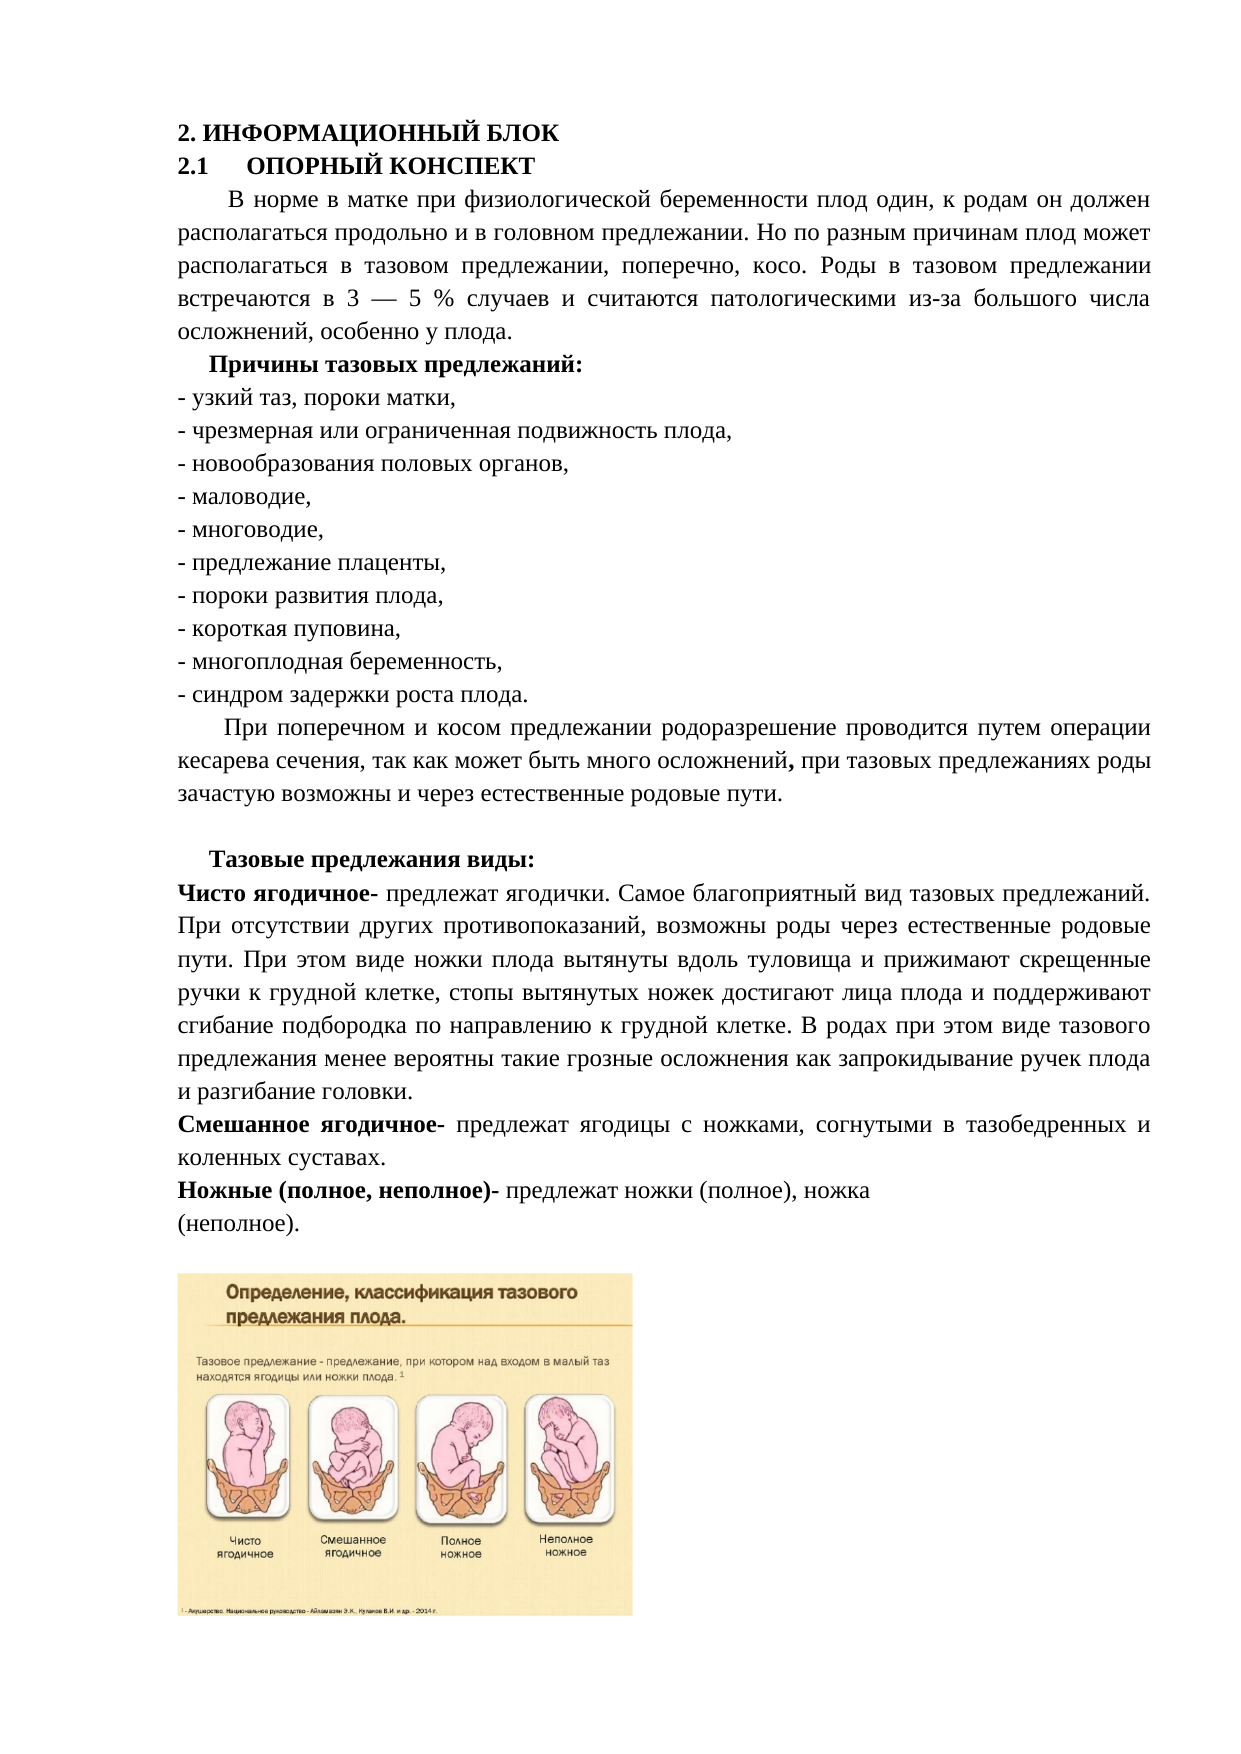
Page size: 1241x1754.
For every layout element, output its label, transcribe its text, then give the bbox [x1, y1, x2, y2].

text - чрезмерная или ограниченная подвижность плода, [177, 415, 1152, 444]
text 2. ИНФОРМАЦИОННЫЙ БЛОК [177, 118, 1152, 147]
text Тазовые предлежания виды: [177, 844, 1152, 873]
text (неполное). [177, 1208, 1152, 1237]
text При поперечном и косом предлежании родоразрешение проводится путем операции кесарева сечения, так как может быть много осложнений, при тазовых предлежаниях роды зачастую возможны и через естественные родовые пути. [177, 712, 1152, 807]
text - маловодие, [177, 481, 1152, 510]
text Причины тазовых предлежаний: [177, 349, 1152, 378]
text 2.1 ОПОРНЫЙ КОНСПЕКТ [177, 151, 1152, 180]
text - синдром задержки роста плода. [177, 679, 1152, 708]
picture [177, 1273, 633, 1616]
text Ножные (полное, неполное)- предлежат ножки (полное), ножка [177, 1175, 1152, 1203]
text - пороки развития плода, [177, 580, 1152, 609]
text - новообразования половых органов, [177, 448, 1152, 477]
text - предлежание плаценты, [177, 547, 1152, 576]
text - узкий таз, пороки матки, [177, 382, 1152, 411]
text - короткая пуповина, [177, 613, 1152, 642]
text В норме в матке при физиологической беременности плод один, к родам он должен располагаться продольно и в головном предлежании. Но по разным причинам плод может располагаться в тазовом предлежании, поперечно, косо. Роды в тазовом предлежании встречаются в 3 — 5 % случаев и считаются патологическими из-за большого числа осложнений, особенно у плода. [177, 184, 1152, 283]
text - многоплодная беременность, [177, 646, 1152, 675]
text - многоводие, [177, 514, 1152, 543]
text Чисто ягодичное- предлежат ягодички. Самое благоприятный вид тазовых предлежаний. При отсутствии других противопоказаний, возможны роды через естественные родовые пути. При этом виде ножки плода вытянуты вдоль туловища и прижимают скрещенные ручки к грудной клетке, стопы вытянутых ножек достигают лица плода и поддерживают сгибание подбородка по направлению к грудной клетке. В родах при этом виде тазового предлежания менее вероятны такие грозные осложнения как запрокидывание ручек плода и разгибание головки. [177, 878, 1152, 1104]
text Смешанное ягодичное- предлежат ягодицы с ножками, согнутыми в тазобедренных и коленных суставах. [177, 1109, 1152, 1171]
text В норме в матке при физиологической беременности плод один, к родам он должен располагаться продольно и в головном предлежании. Но по разным причинам плод может располагаться в тазовом предлежании, поперечно, косо. Роды в тазовом предлежании встречаются в 3 — 5 % случаев и считаются патологическими из-за большого числа осложнений, особенно у плода. [177, 312, 1152, 345]
